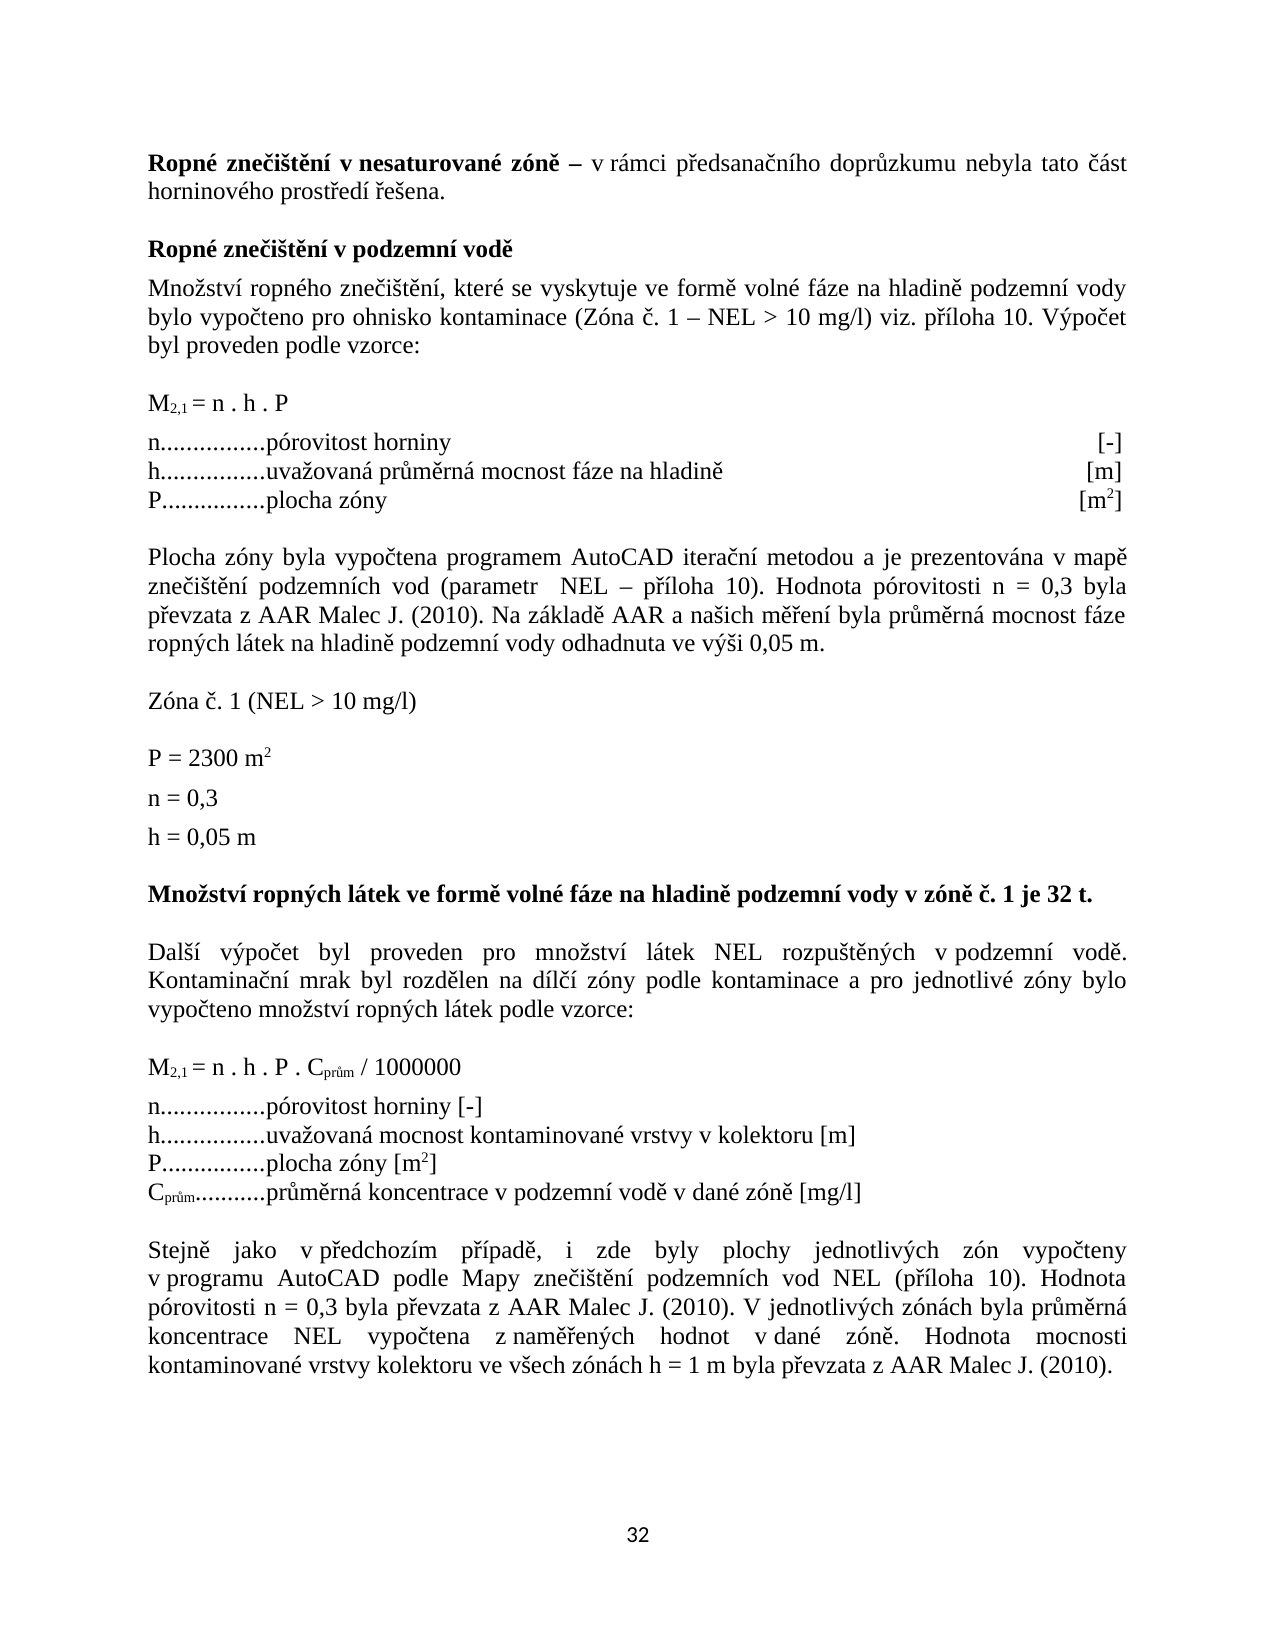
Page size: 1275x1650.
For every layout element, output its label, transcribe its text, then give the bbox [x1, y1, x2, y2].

text Množství ropných látek ve formě volné fáze na hladině podzemní vody v zóně č. 1 je 32 t. [148, 879, 1127, 908]
text P plocha zóny [m2] [148, 1148, 1127, 1177]
text Ropné znečištění v podzemní vodě [148, 234, 1127, 263]
text Ropné znečištění v nesaturované zóně – v rámci předsanačního doprůzkumu nebyla tato část horninového prostředí řešena. [148, 148, 1127, 205]
text Cprům průměrná koncentrace v podzemní vodě v dané zóně [mg/l] [148, 1177, 1127, 1206]
text Další výpočet byl proveden pro množství látek NEL rozpuštěných v podzemní vodě. Kontaminační mrak byl rozdělen na dílčí zóny podle kontaminace a pro jednotlivé zóny bylo vypočteno množství ropných látek podle vzorce: [148, 937, 1127, 1023]
text M2,1 = n . h . P . Cprům / 1000000 [148, 1052, 1127, 1081]
text Stejně jako v předchozím případě, i zde byly plochy jednotlivých zón vypočteny v programu AutoCAD podle Mapy znečištění podzemních vod NEL (příloha 10). Hodnota pórovitosti n = 0,3 byla převzata z AAR Malec J. (2010). V jednotlivých zónách byla průměrná koncentrace NEL vypočtena z naměřených hodnot v dané zóně. Hodnota mocnosti kontaminované vrstvy kolektoru ve všech zónách h = byla převzata z AAR Malec J. (2010). [148, 1235, 1127, 1378]
text h = [148, 822, 1127, 851]
text h uvažovaná průměrná mocnost fáze na hladině [m] [148, 456, 1127, 485]
text Zóna č. 1 (NEL > 10 mg/l) [148, 686, 1127, 715]
text h uvažovaná mocnost kontaminované vrstvy v kolektoru [m] [148, 1120, 1127, 1148]
text P = [148, 743, 1127, 772]
text Plocha zóny byla vypočtena programem AutoCAD iterační metodou a je prezentována v mapě znečištění podzemních vod (parametr NEL – příloha 10). Hodnota pórovitosti n = 0,3 byla převzata z AAR Malec J. (2010). Na základě AAR a našich měření byla průměrná mocnost fáze ropných látek na hladině podzemní vody odhadnuta ve výši . [148, 542, 1127, 657]
text P plocha zóny [m2] [148, 485, 1127, 513]
text n pórovitost horniny [-] [148, 427, 1127, 456]
text Množství ropného znečištění, které se vyskytuje ve formě volné fáze na hladině podzemní vody bylo vypočteno pro ohnisko kontaminace (Zóna č. 1 – NEL > 10 mg/l) viz. příloha 10. Výpočet byl proveden podle vzorce: [148, 273, 1127, 359]
text n = 0,3 [148, 783, 1127, 811]
text n pórovitost horniny [-] [148, 1091, 1127, 1120]
text M2,1 = n . h . P [148, 388, 1127, 417]
